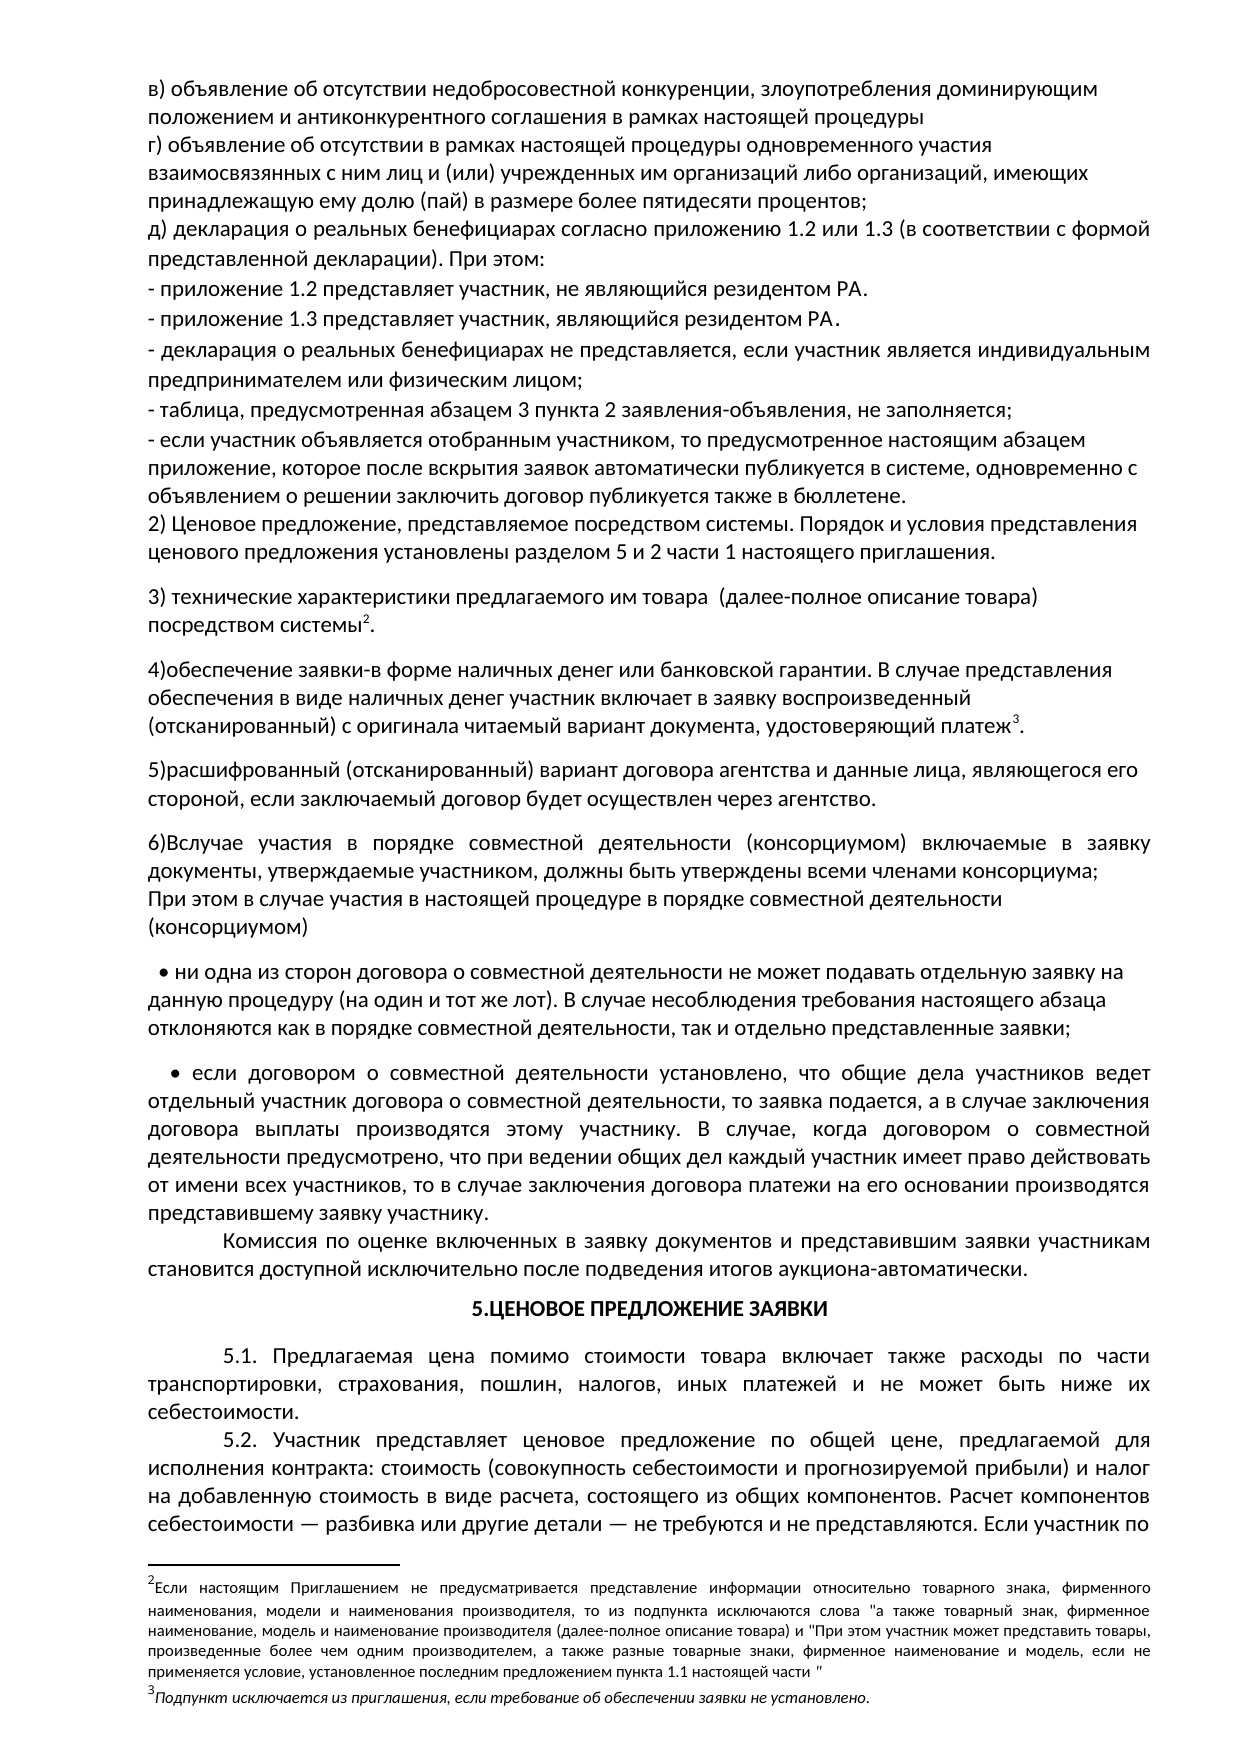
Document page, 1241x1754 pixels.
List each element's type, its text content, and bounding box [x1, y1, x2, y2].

text 3) технические характеристики предлагаемого им товара (далее-полное описание товара) посредством системы. [148, 582, 1152, 638]
text - приложение 1.2 представляет участник, не являющийся резидентом РА. [148, 274, 1152, 302]
text 5.ЦЕНОВОЕ ПРЕДЛОЖЕНИЕ ЗАЯВКИ [148, 1294, 1152, 1322]
text 6)Вслучае участия в порядке совместной деятельности (консорциумом) включаемые в заявку документы, утверждаемые участником, должны быть утверждены всеми членами консорциума; [148, 828, 1152, 884]
text - приложение 1.3 представляет участник, являющийся резидентом РА․ [148, 304, 1152, 333]
text в) объявление об отсутствии недобросовестной конкуренции, злоупотребления доминирующим положением и антиконкурентного соглашения в рамках настоящей процедуры [148, 74, 1152, 130]
text 2) Ценовое предложение, представляемое посредством системы. Порядок и условия представления ценового предложения установлены разделом 5 и 2 части 1 настоящего приглашения. [148, 509, 1152, 566]
text д) декларация о реальных бенефициарах согласно приложению 1.2 или 1.3 (в соответствии с формой представленной декларации). При этом: [148, 214, 1152, 272]
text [148, 1425, 1152, 1537]
text 5.1. Предлагаемая цена помимо стоимости товара включает также расходы по части транспортировки, страхования, пошлин, налогов, иных платежей и не может быть ниже их себестоимости. [148, 1341, 1152, 1425]
text - если участник объявляется отобранным участником, то предусмотренное настоящим абзацем приложение, которое после вcкрытия заявок автоматически публикуется в системе, одновременно с объявлением о решении заключить договор публикуется также в бюллетене. [148, 425, 1152, 509]
text - таблица, предусмотренная абзацем 3 пункта 2 заявления-объявления, не заполняется; [148, 395, 1152, 423]
text г) объявление об отсутствии в рамках настоящей процедуры одновременного участия взаимосвязянных с ним лиц и (или) учрежденных им организаций либо организаций, имеющих принадлежащую ему долю (пай) в размере более пятидесяти процентов; [148, 130, 1152, 214]
text Комиссия по оценке включенных в заявку документов и представившим заявки участникам становится доступной исключительно после подведения итогов аукциона-автоматически. [148, 1226, 1152, 1282]
text • ни одна из сторон договора о совместной деятельности не может подавать отдельную заявку на данную процедуру (на один и тот же лот). В случае несоблюдения требования настоящего абзаца отклоняются как в порядке совместной деятельности, так и отдельно представленные заявки; [148, 957, 1152, 1041]
text 5)расшифрованный (отсканированный) вариант договора агентства и данные лица, являющегося его стороной, если заключаемый договор будет осуществлен через агентство. [148, 756, 1152, 812]
text При этом в случае участия в настоящей процедуре в порядке совместной деятельности (консорциумом) [148, 884, 1152, 940]
text - декларация о реальных бенефициарах не представляется, если участник является индивидуальным предпринимателем или физическим лицом; [148, 335, 1152, 393]
text 4)обеспечение заявки-в форме наличных денег или банковской гарантии. В случае представления обеспечения в виде наличных денег участник включает в заявку воспроизведенный (отсканированный) с оригинала читаемый вариант документa, удостоверяющий платеж. [148, 655, 1152, 739]
text • если договором о совместной деятельности установлено, что общие дела участников ведет отдельный участник договора о совместной деятельности, то заявка подается, а в случае заключения договора выплаты производятся этому участнику. В случае, когда договором о совместной деятельности предусмотрено, что при ведении общих дел каждый участник имеет право действовать от имени всех участников, то в случае заключения договора платежи на его основании производятся представившему заявку участнику. [148, 1058, 1152, 1226]
